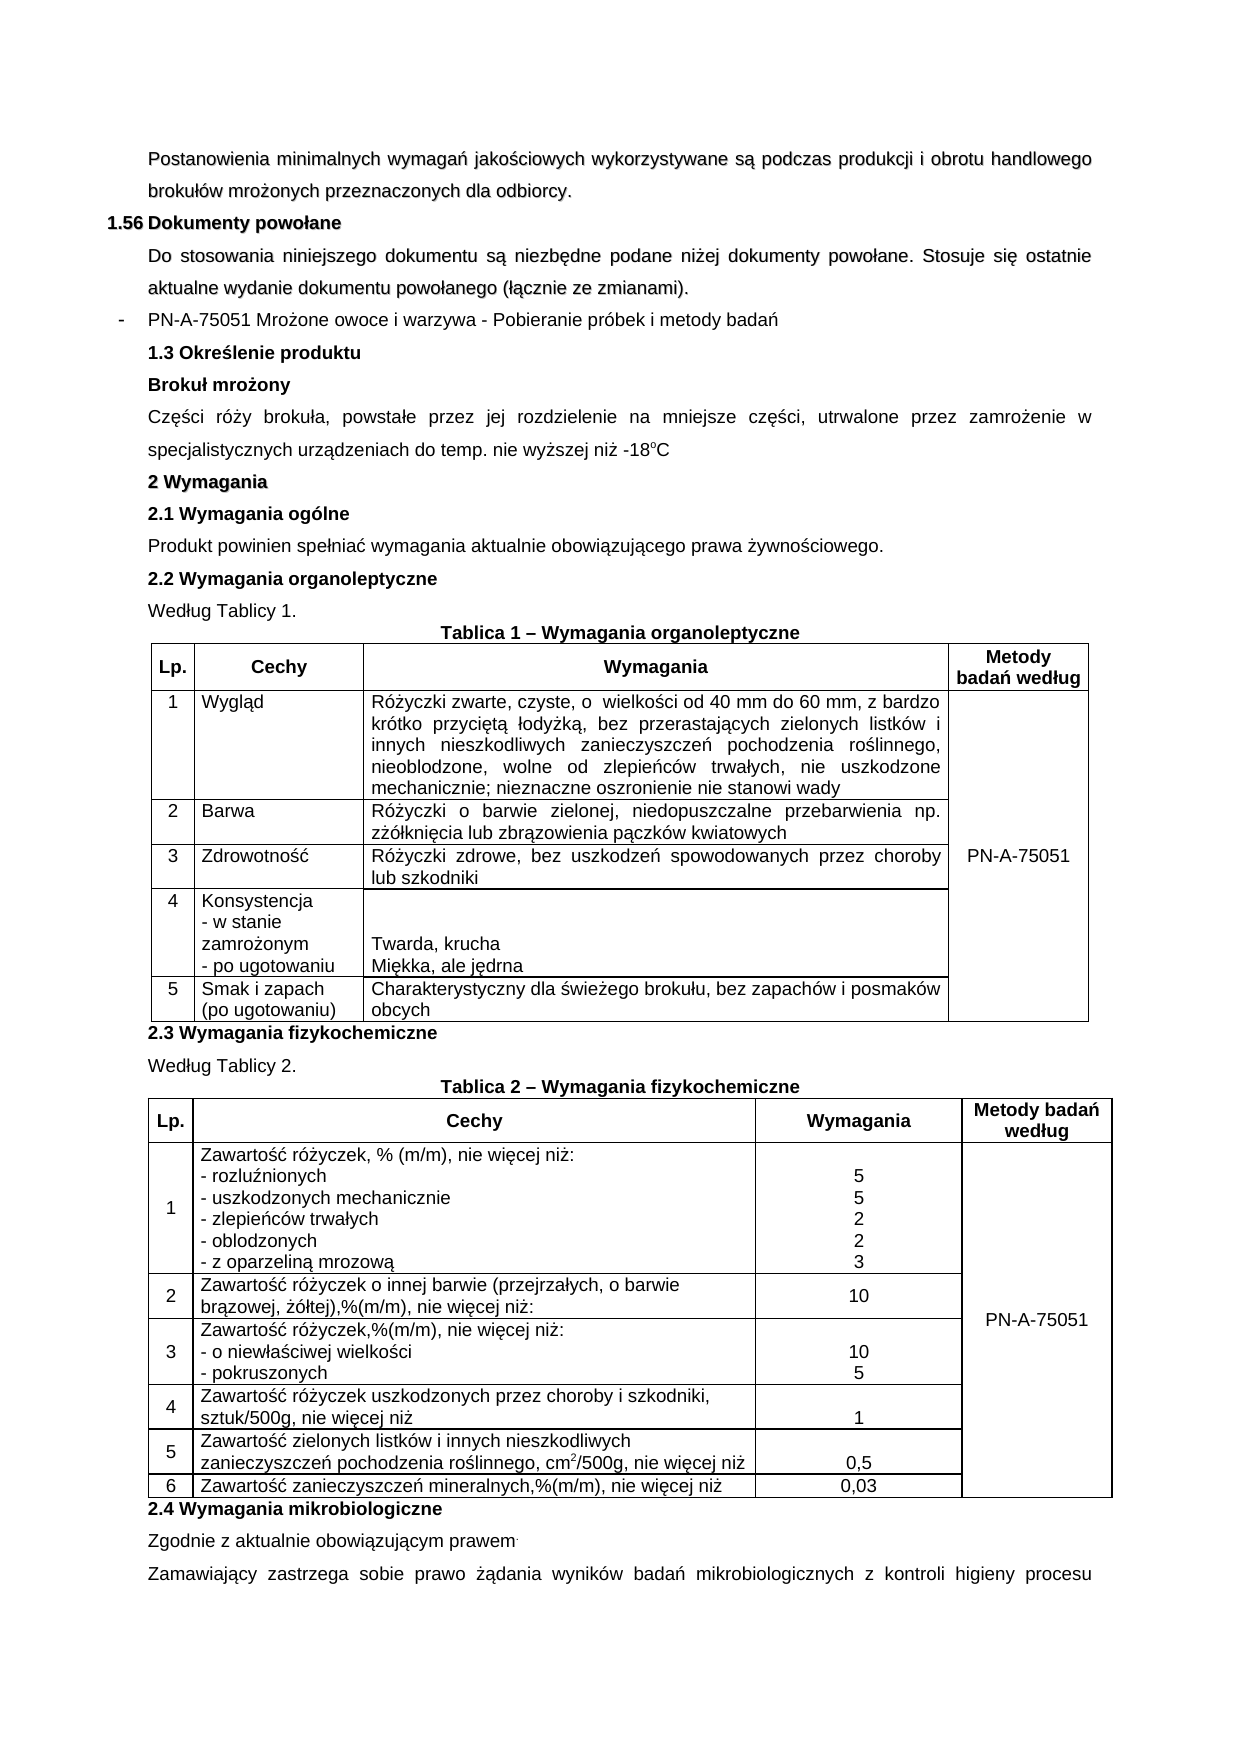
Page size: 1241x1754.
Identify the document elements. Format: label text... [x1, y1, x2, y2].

text Według Tablicy 2. [148, 1054, 1093, 1076]
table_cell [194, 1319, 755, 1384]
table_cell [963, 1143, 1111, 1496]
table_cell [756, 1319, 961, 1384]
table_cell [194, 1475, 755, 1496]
text Brokuł mrożony [148, 374, 1093, 395]
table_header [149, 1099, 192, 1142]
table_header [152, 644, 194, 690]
list Dokumenty powołane [107, 212, 1093, 234]
text 1.3 Określenie produktu [148, 342, 1093, 363]
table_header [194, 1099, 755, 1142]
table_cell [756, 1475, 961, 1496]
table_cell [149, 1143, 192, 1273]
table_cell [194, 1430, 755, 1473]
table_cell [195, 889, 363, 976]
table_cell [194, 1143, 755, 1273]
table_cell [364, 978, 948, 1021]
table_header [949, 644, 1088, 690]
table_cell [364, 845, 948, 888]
subtitle Tablica 1 – Wymagania organoleptyczne [148, 621, 1093, 643]
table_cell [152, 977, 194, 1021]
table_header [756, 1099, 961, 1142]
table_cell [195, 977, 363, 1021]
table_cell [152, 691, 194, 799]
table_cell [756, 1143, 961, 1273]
text 2.4 Wymagania mikrobiologiczne [148, 1498, 1093, 1519]
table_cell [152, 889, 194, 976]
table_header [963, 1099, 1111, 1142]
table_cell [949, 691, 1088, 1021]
text Według Tablicy 1. [148, 600, 1093, 621]
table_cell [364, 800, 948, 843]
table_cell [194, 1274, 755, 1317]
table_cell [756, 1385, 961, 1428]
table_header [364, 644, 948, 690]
list PN-A-75051 Mrożone owoce i warzywa - Pobieranie próbek i metody badań [118, 309, 1093, 331]
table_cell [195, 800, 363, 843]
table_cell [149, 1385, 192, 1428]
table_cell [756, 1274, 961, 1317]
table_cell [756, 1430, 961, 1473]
text Tablica 2 – Wymagania fizykochemiczne [148, 1076, 1093, 1098]
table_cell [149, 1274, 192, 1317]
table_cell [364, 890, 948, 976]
text Produkt powinien spełniać wymagania aktualnie obowiązującego prawa żywnościowego. [148, 535, 1093, 557]
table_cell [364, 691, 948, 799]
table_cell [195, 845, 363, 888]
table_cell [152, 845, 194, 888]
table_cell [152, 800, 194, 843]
text 2.2 Wymagania organoleptyczne [148, 568, 1093, 589]
text Zgodnie z aktualnie obowiązującym prawem. [148, 1530, 1093, 1552]
text 2 Wymagania [148, 471, 1093, 492]
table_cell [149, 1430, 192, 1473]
text 2.1 Wymagania ogólne [148, 503, 1093, 524]
text Części róży brokuła, powstałe przez jej rozdzielenie na mniejsze części, utrwalone przez zamrożenie w specjalistycznych urządzeniach do temp. nie wyższej niż -18oC [148, 406, 1093, 460]
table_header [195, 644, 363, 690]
text 2.3 Wymagania fizykochemiczne [148, 1022, 1093, 1044]
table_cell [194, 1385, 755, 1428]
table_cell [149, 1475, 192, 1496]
text Do stosowania niniejszego dokumentu są niezbędne podane niżej dokumenty powołane. Stosuje się ostatnie aktualne wydanie dokumentu powołanego (łącznie ze zmianami). [148, 244, 1093, 298]
text Postanowienia minimalnych wymagań jakościowych wykorzystywane są podczas produkcji i obrotu handlowego brokułów mrożonych przeznaczonych dla odbiorcy. [148, 148, 1093, 201]
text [148, 1563, 1093, 1584]
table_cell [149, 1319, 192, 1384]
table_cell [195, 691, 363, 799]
